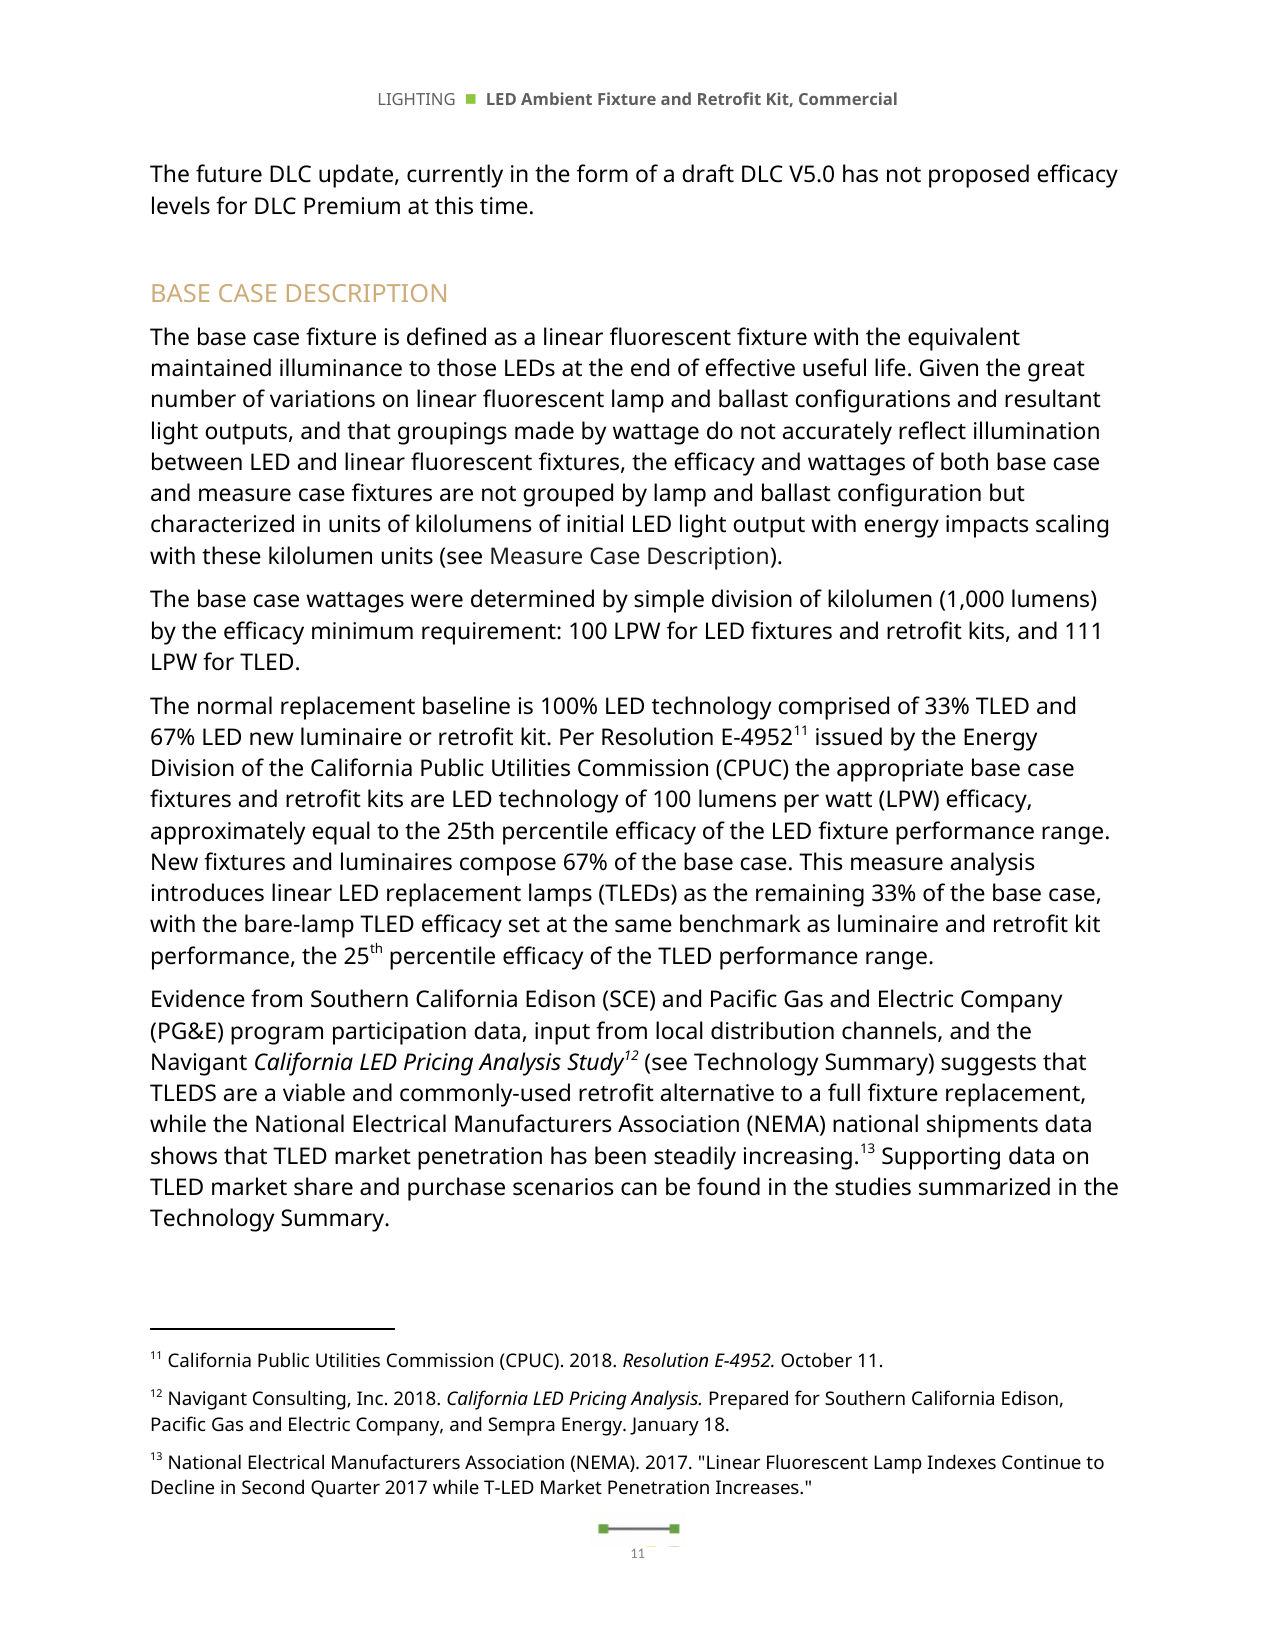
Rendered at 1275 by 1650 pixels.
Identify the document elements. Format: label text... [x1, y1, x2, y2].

text The base case wattages were determined by simple division of kilolumen (1,000 lumens) by the efficacy minimum requirement: 100 LPW for LED fixtures and retrofit kits, and 111 LPW for TLED. [150, 583, 1125, 677]
text Evidence from Southern California Edison (SCE) and Pacific Gas and Electric Company (PG&E) program participation data, input from local distribution channels, and the Navigant California LED Pricing Analysis Study (see Technology Summary) suggests that TLEDS are a viable and commonly-used retrofit alternative to a full fixture replacement, while the National Electrical Manufacturers Association (NEMA) national shipments data shows that TLED market penetration has been steadily increasing. Supporting data on TLED market share and purchase scenarios can be found in the studies summarized in the Technology Summary. [150, 983, 1125, 1233]
text The base case fixture is defined as a linear fluorescent fixture with the equivalent maintained illuminance to those LEDs at the end of effective useful life. Given the great number of variations on linear fluorescent lamp and ballast configurations and resultant light outputs, and that groupings made by wattage do not accurately reflect illumination between LED and linear fluorescent fixtures, the efficacy and wattages of both base case and measure case fixtures are not grouped by lamp and ballast configuration but characterized in units of kilolumens of initial LED light output with energy impacts scaling with these kilolumen units (see Measure Case Description). [150, 321, 1125, 571]
subtitle Base Case Description [150, 277, 1125, 308]
text The future DLC update, currently in the form of a draft DLC V5.0 has not proposed efficacy levels for DLC Premium at this time. [150, 158, 1125, 221]
picture [589, 1512, 684, 1547]
text The normal replacement baseline is 100% LED technology comprised of 33% TLED and 67% LED new luminaire or retrofit kit. Per Resolution E-4952 issued by the Energy Division of the California Public Utilities Commission (CPUC) the appropriate base case fixtures and retrofit kits are LED technology of 100 lumens per watt (LPW) efficacy, approximately equal to the 25th percentile efficacy of the LED fixture performance range. New fixtures and luminaires compose 67% of the base case. This measure analysis introduces linear LED replacement lamps (TLEDs) as the remaining 33% of the base case, with the bare-lamp TLED efficacy set at the same benchmark as luminaire and retrofit kit performance, the 25th percentile efficacy of the TLED performance range. [150, 689, 1125, 971]
